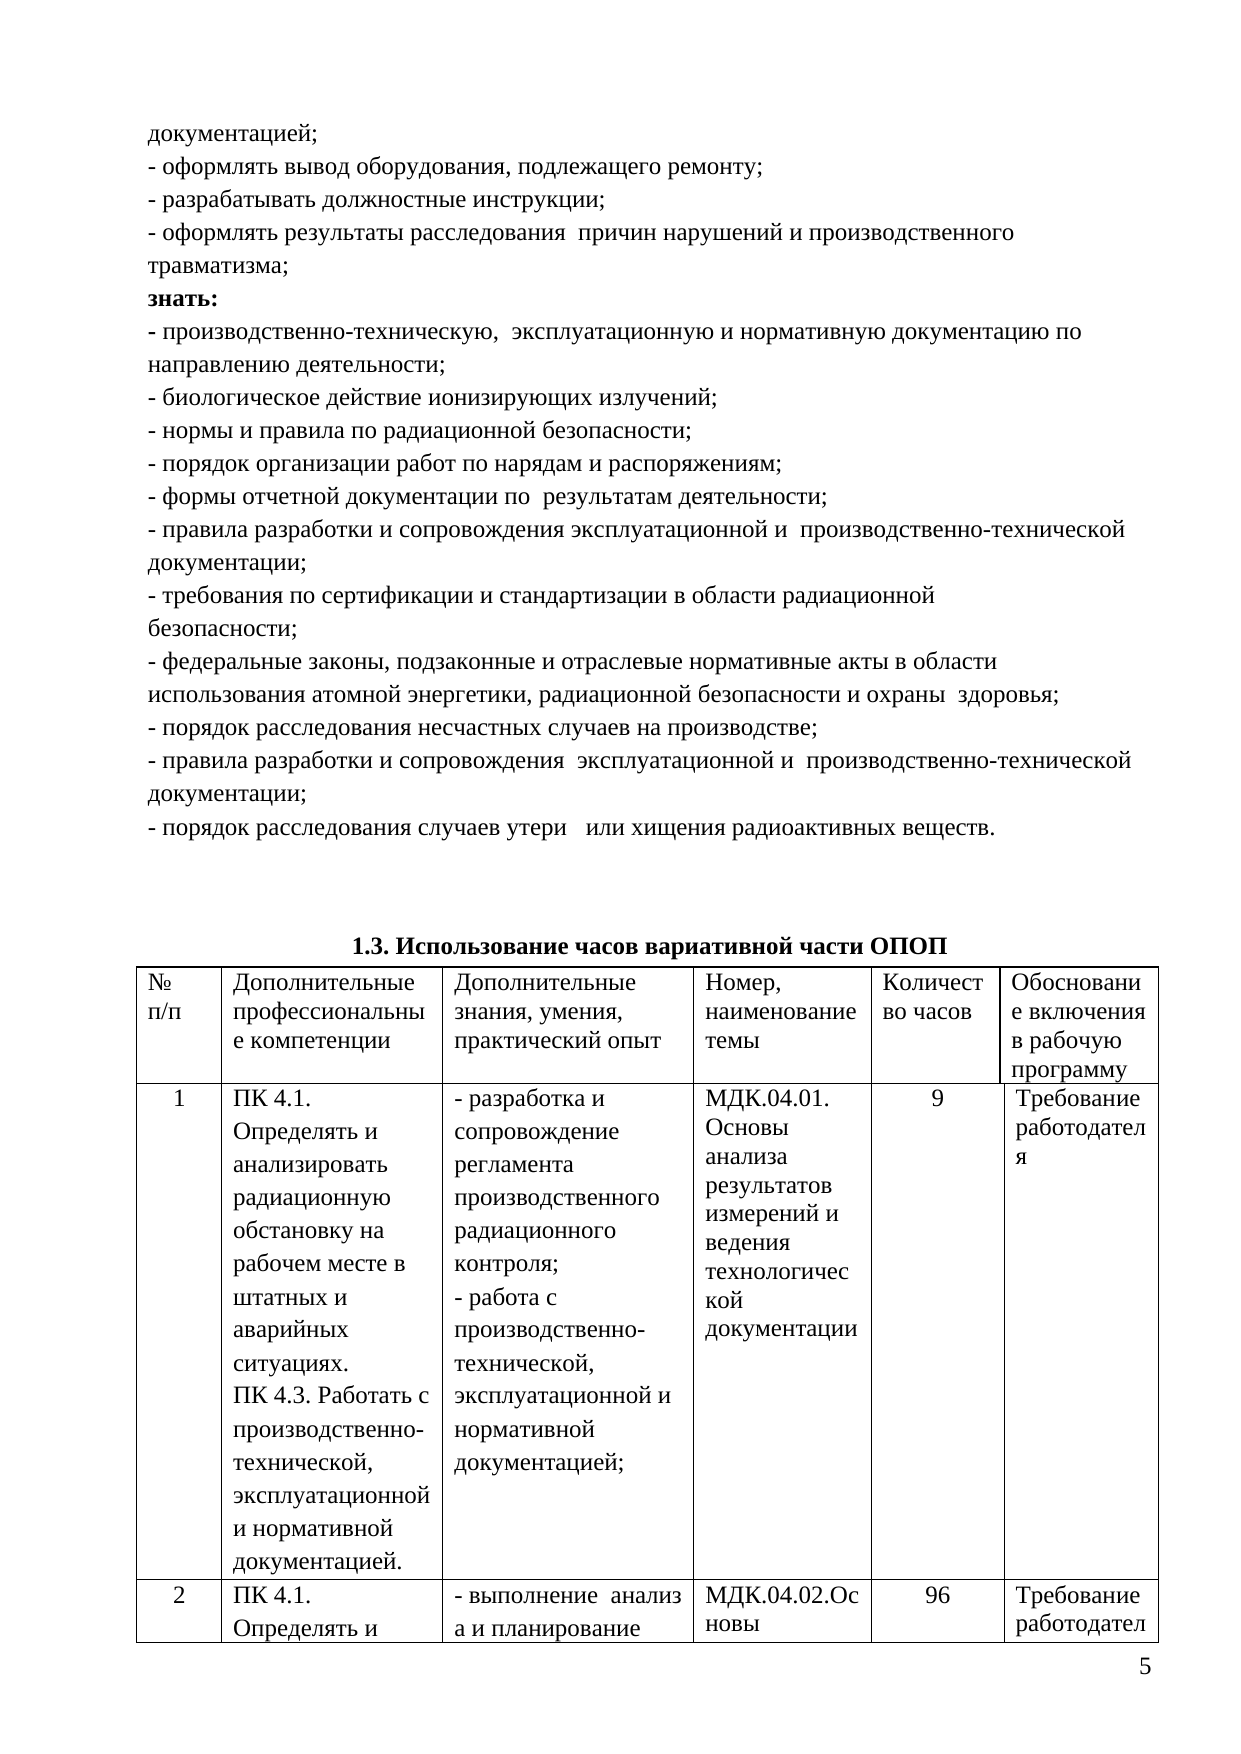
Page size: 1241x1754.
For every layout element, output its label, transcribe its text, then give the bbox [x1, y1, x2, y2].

table_header Номер, наименование темы [694, 968, 871, 1082]
table_cell - разработка и сопровождение регламента производственного радиационного контроля; - работа с производственно-технической, эксплуатационной и нормативной документацией; [443, 1084, 693, 1579]
text - требования по сертификации и стандартизации в области радиационной [148, 580, 1152, 609]
table_header Дополнительные знания, умения, практический опыт [443, 968, 693, 1082]
text - биологическое действие ионизирующих излучений; [148, 382, 1152, 411]
text - правила разработки и сопровождения эксплуатационной и производственно-технической документации; [148, 746, 1152, 807]
table_cell МДК.04.01. Основы анализа результатов измерений и ведения технологической документации [694, 1084, 871, 1579]
text - порядок организации работ по нарядам и распоряжениям; [148, 448, 1152, 477]
text - нормы и правила по радиационной безопасности; [148, 415, 1152, 444]
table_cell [1005, 1580, 1158, 1642]
table_cell 2 [137, 1580, 221, 1642]
text знать: [148, 283, 1152, 312]
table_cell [694, 1580, 871, 1642]
table_cell 96 [872, 1580, 1004, 1642]
table_header Обоснование включения в рабочую программу [1001, 968, 1158, 1082]
table_header Дополнительные профессиональные компетенции [222, 968, 442, 1082]
text - оформлять вывод оборудования, подлежащего ремонту; [148, 151, 1152, 180]
table_cell ПК 4.1. Определять и анализировать радиационную обстановку на рабочем месте в штатных и аварийных ситуациях. ПК 4.3. Работать с производственно-технической, эксплуатационной и нормативной документацией. [222, 1084, 442, 1579]
table_cell 1 [137, 1084, 221, 1579]
table_cell 9 [872, 1084, 1004, 1579]
table_header № п/п [137, 968, 221, 1082]
text - правила разработки и сопровождения эксплуатационной и производственно-технической документации; [148, 514, 1152, 576]
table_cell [222, 1580, 442, 1642]
text - порядок расследования несчастных случаев на производстве; [148, 712, 1152, 741]
table_cell Требование работодателя [1005, 1084, 1158, 1579]
text - разрабатывать должностные инструкции; [148, 184, 1152, 213]
text - порядок расследования случаев утери или хищения радиоактивных веществ. [148, 812, 1152, 840]
text - формы отчетной документации по результатам деятельности; [148, 481, 1152, 510]
text - производственно-техническую, эксплуатационную и нормативную документацию по направлению деятельности; [148, 316, 1152, 378]
text безопасности; [148, 613, 1152, 642]
subtitle 1.3. Использование часов вариативной части ОПОП [148, 931, 1152, 960]
text - оформлять результаты расследования причин нарушений и производственного травматизма; [148, 217, 1152, 279]
text использования атомной энергетики, радиационной безопасности и охраны здоровья; [148, 679, 1152, 708]
table_header Количество часов [872, 968, 999, 1082]
text - федеральные законы, подзаконные и отраслевые нормативные акты в области [148, 646, 1152, 675]
text документацией; [148, 118, 1152, 147]
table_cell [443, 1580, 693, 1642]
